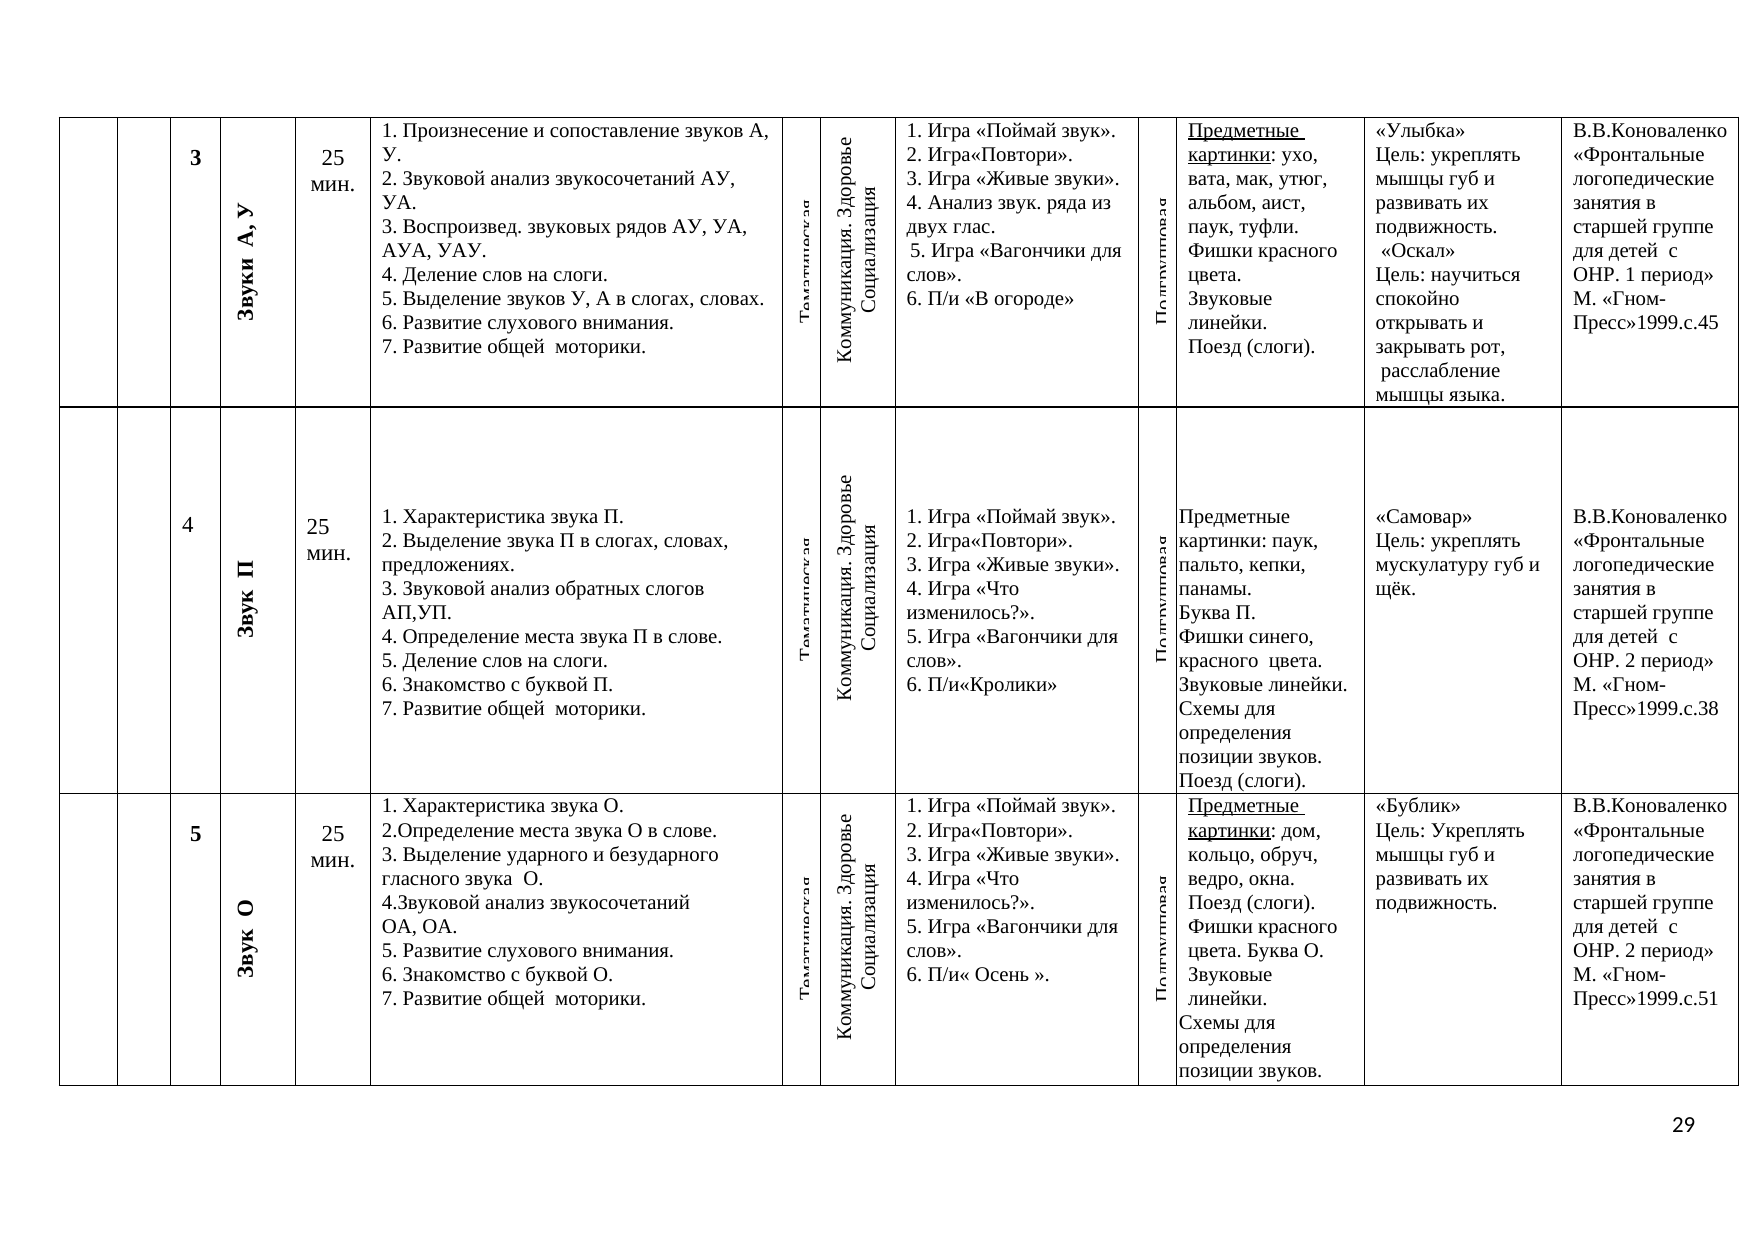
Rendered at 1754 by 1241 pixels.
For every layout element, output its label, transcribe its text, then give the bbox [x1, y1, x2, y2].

table_cell Предметные картинки: дом, кольцо, обруч, ведро, окна. Поезд (слоги). Фишки красного цвета. Буква О. Звуковые линейки. Схемы для определения позиции звуков. [1177, 794, 1364, 1085]
table_cell [118, 408, 170, 792]
table_cell В.В.Коноваленко «Фронтальные логопедические занятия в старшей группе для детей с ОНР. 2 период» М. «Гном-Пресс»1999.с.51 [1562, 794, 1738, 1085]
table_header Коммуникация. Здоровье Социализация [821, 118, 895, 406]
table_cell 4 [171, 408, 220, 792]
table_header 1. Игра «Поймай звук». 2. Игра«Повтори». 3. Игра «Живые звуки». 4. Анализ звук. ряда из двух глас. 5. Игра «Вагончики для слов». 6. П/и «В огороде» [896, 118, 1138, 406]
table_header [118, 118, 170, 406]
table_cell 25 мин. [296, 408, 370, 792]
table_cell Звук П [221, 408, 295, 792]
table_cell [60, 408, 117, 792]
table_cell Звук О [221, 794, 295, 1085]
table_header В.В.Коноваленко «Фронтальные логопедические занятия в старшей группе для детей с ОНР. 1 период» М. «Гном-Пресс»1999.с.45 [1562, 118, 1738, 406]
table_cell Коммуникация. Здоровье Социализация [821, 408, 895, 792]
table_cell 25 мин. [296, 794, 370, 1085]
table_cell 1. Игра «Поймай звук». 2. Игра«Повтори». 3. Игра «Живые звуки». 4. Игра «Что изменилось?». 5. Игра «Вагончики для слов». 6. П/и«Кролики» [896, 408, 1138, 792]
table_header «Улыбка» Цель: укреплять мышцы губ и развивать их подвижность. «Оскал» Цель: научиться спокойно открывать и закрывать рот, расслабление мышцы языка. [1365, 118, 1561, 406]
table_cell 1. Характеристика звука П. 2. Выделение звука П в слогах, словах, предложениях. 3. Звуковой анализ обратных слогов АП,УП. 4. Определение места звука П в слове. 5. Деление слов на слоги. 6. Знакомство с буквой П. 7. Развитие общей моторики. [371, 408, 782, 792]
table_header [60, 118, 117, 406]
table_cell Коммуникация. Здоровье Социализация [821, 794, 895, 1085]
table_cell 1. Характеристика звука О. 2.Определение места звука О в слове. 3. Выделение ударного и безударного гласного звука О. 4.Звуковой анализ звукосочетаний ОА, ОА. 5. Развитие слухового внимания. 6. Знакомство с буквой О. 7. Развитие общей моторики. [371, 794, 782, 1085]
table_cell «Самовар» Цель: укреплять мускулатуру губ и щёк. [1365, 408, 1561, 792]
table_cell Подгрупповая [1139, 408, 1176, 792]
table_cell Тематическая [783, 408, 820, 792]
table_cell 1. Игра «Поймай звук». 2. Игра«Повтори». 3. Игра «Живые звуки». 4. Игра «Что изменилось?». 5. Игра «Вагончики для слов». 6. П/и« Осень ». [896, 794, 1138, 1085]
table_cell Тематическая [783, 794, 820, 1085]
table_header 1. Произнесение и сопоставление звуков А, У. 2. Звуковой анализ звукосочетаний АУ, УА. 3. Воспроизвед. звуковых рядов АУ, УА, АУА, УАУ. 4. Деление слов на слоги. 5. Выделение звуков У, А в слогах, словах. 6. Развитие слухового внимания. 7. Развитие общей моторики. [371, 118, 782, 406]
table_cell [118, 794, 170, 1085]
table_cell «Бублик» Цель: Укреплять мышцы губ и развивать их подвижность. [1365, 794, 1561, 1085]
table_header 25 мин. [296, 118, 370, 406]
table_cell В.В.Коноваленко «Фронтальные логопедические занятия в старшей группе для детей с ОНР. 2 период» М. «Гном-Пресс»1999.с.38 [1562, 408, 1738, 792]
table_header Звуки А, У [221, 118, 295, 406]
table_cell [60, 794, 117, 1085]
table_cell Подгрупповая [1139, 794, 1176, 1085]
table_header Предметные картинки: ухо, вата, мак, утюг, альбом, аист, паук, туфли. Фишки красного цвета. Звуковые линейки. Поезд (слоги). [1177, 118, 1364, 406]
table_header Тематическая [783, 118, 820, 406]
table_header 3 [171, 118, 220, 406]
table_cell Предметные картинки: паук, пальто, кепки, панамы. Буква П. Фишки синего, красного цвета. Звуковые линейки. Схемы для определения позиции звуков. Поезд (слоги). [1177, 408, 1364, 792]
table_cell 5 [171, 794, 220, 1085]
table_header Подгрупповая [1139, 118, 1176, 406]
